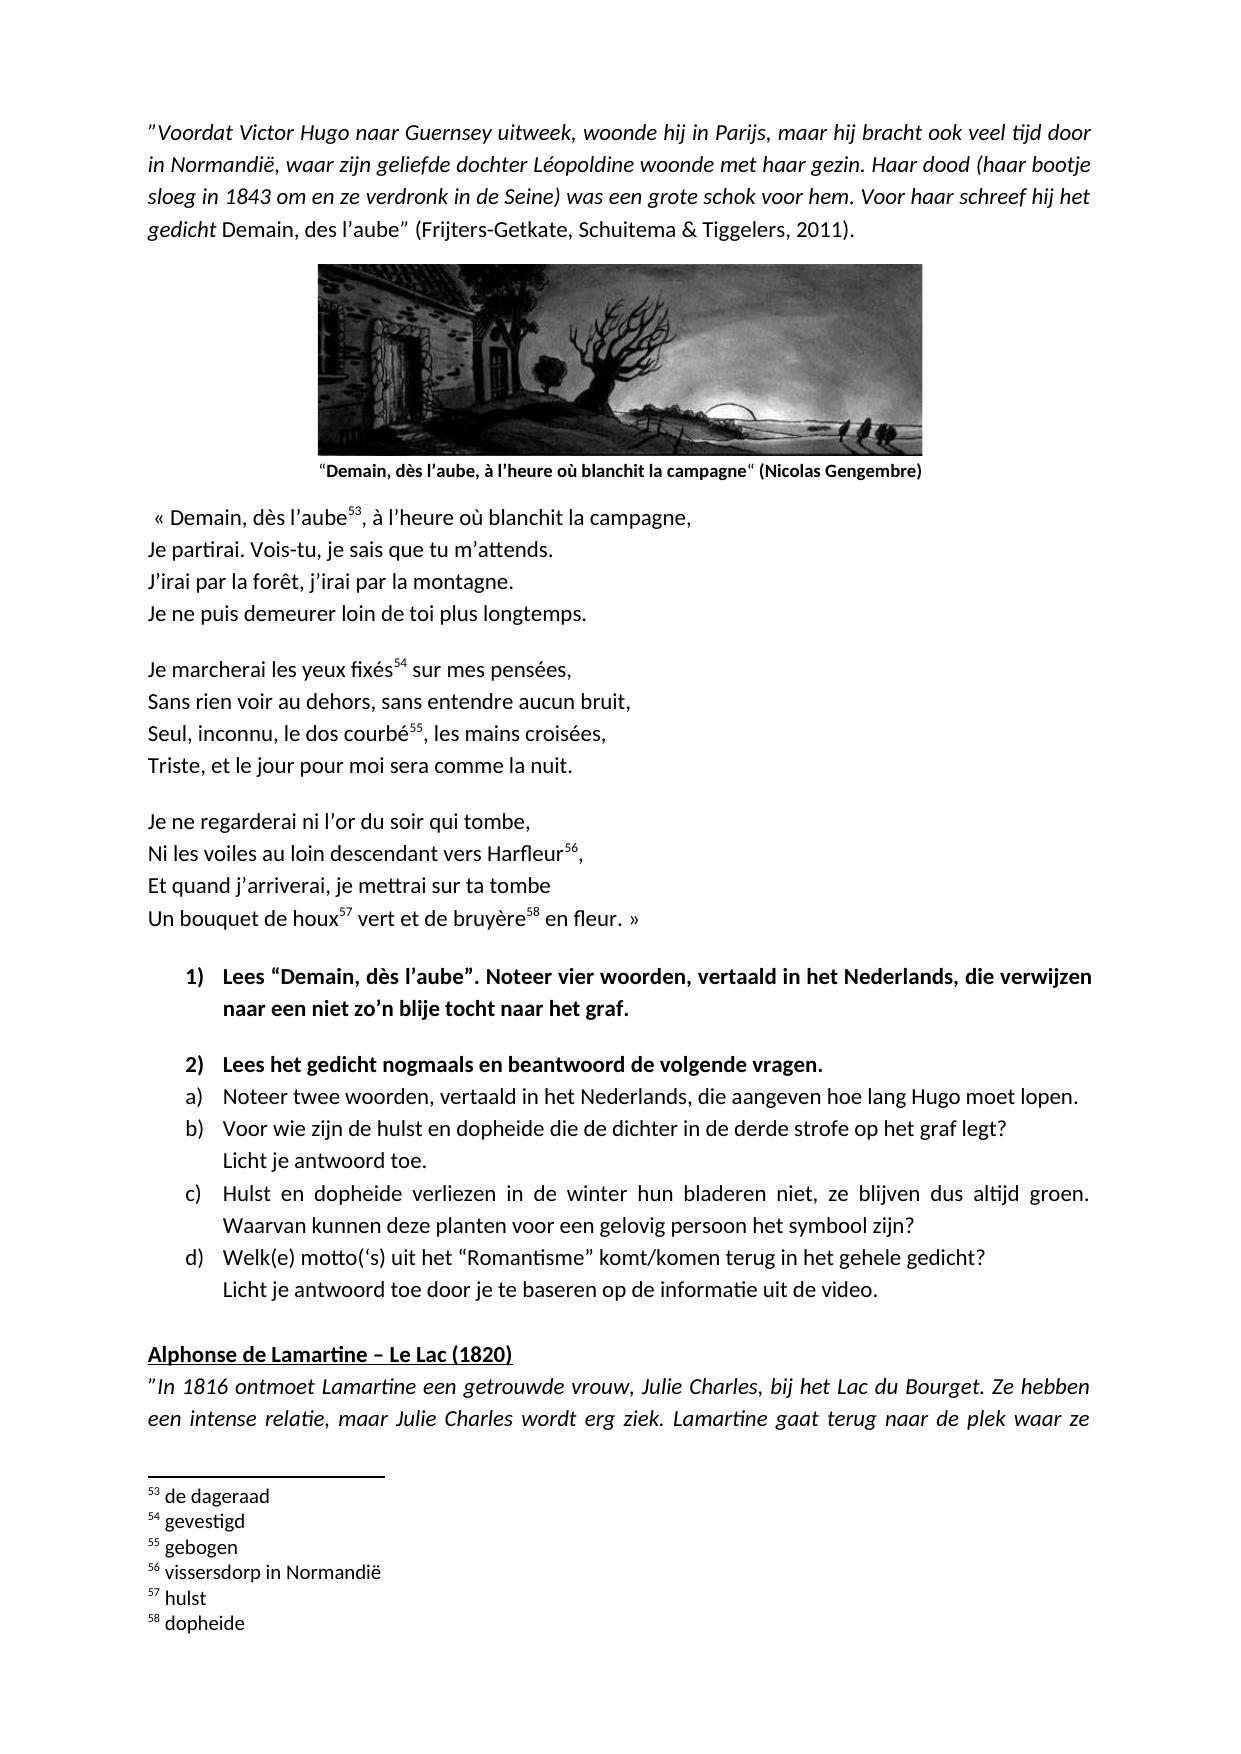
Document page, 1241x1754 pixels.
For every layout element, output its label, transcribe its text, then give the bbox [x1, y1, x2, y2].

text Triste, et le jour pour moi sera comme la nuit. [148, 752, 1092, 780]
text Un bouquet de houx vert et de bruyère en fleur. » [148, 904, 1092, 932]
list Lees “Demain, dès l’aube”. Noteer vier woorden, vertaald in het Nederlands, die verwijzen naar een niet zo’n blije tocht naar het graf. [185, 962, 1092, 1022]
list Hulst en dopheide verliezen in de winter hun bladeren niet, ze blijven dus altijd groen. Waarvan kunnen deze planten voor een gelovig persoon het symbool zijn? [185, 1179, 1092, 1239]
text ”Voordat Victor Hugo naar Guernsey uitweek, woonde hij in Parijs, maar hij bracht ook veel tijd door in Normandië, waar zijn geliefde dochter Léopoldine woonde met haar gezin. Haar dood (haar bootje sloeg in 1843 om en ze verdronk in de Seine) was een grote schok voor hem. Voor haar schreef hij het gedicht Demain, des l’aube” (Frijters-Getkate, Schuitema & Tiggelers, 2011). [148, 118, 1092, 243]
text « Demain, dès l’aube, à l’heure où blanchit la campagne, [148, 503, 1092, 531]
text “Demain, dès l’aube, à l’heure où blanchit la campagne“ (Nicolas Gengembre) [148, 459, 1092, 482]
list Noteer twee woorden, vertaald in het Nederlands, die aangeven hoe lang Hugo moet lopen. [185, 1082, 1092, 1110]
text Je marcherai les yeux fixés sur mes pensées, [148, 655, 1092, 683]
list Lees het gedicht nogmaals en beantwoord de volgende vragen. [185, 1050, 1092, 1078]
list Welk(e) motto(‘s) uit het “Romantisme” komt/komen terug in het gehele gedicht? [185, 1243, 1092, 1271]
text Et quand j’arriverai, je mettrai sur ta tombe [148, 872, 1092, 899]
list Licht je antwoord toe door je te baseren op de informatie uit de video. [223, 1275, 1092, 1303]
picture [317, 264, 923, 456]
text Je ne puis demeurer loin de toi plus longtemps. [148, 599, 1092, 628]
text Seul, inconnu, le dos courbé, les mains croisées, [148, 719, 1092, 747]
list Voor wie zijn de hulst en dopheide die de dichter in de derde strofe op het graf legt? [185, 1114, 1092, 1142]
text J’irai par la forêt, j’irai par la montagne. [148, 567, 1092, 595]
text Alphonse de Lamartine – Le Lac (1820) [148, 1340, 1092, 1368]
list Licht je antwoord toe. [223, 1147, 1092, 1174]
text Je partirai. Vois-tu, je sais que tu m’attends. [148, 535, 1092, 563]
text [148, 1372, 1092, 1432]
text Sans rien voir au dehors, sans entendre aucun bruit, [148, 687, 1092, 715]
text Ni les voiles au loin descendant vers Harfleur, [148, 839, 1092, 867]
text Je ne regarderai ni l’or du soir qui tombe, [148, 807, 1092, 835]
